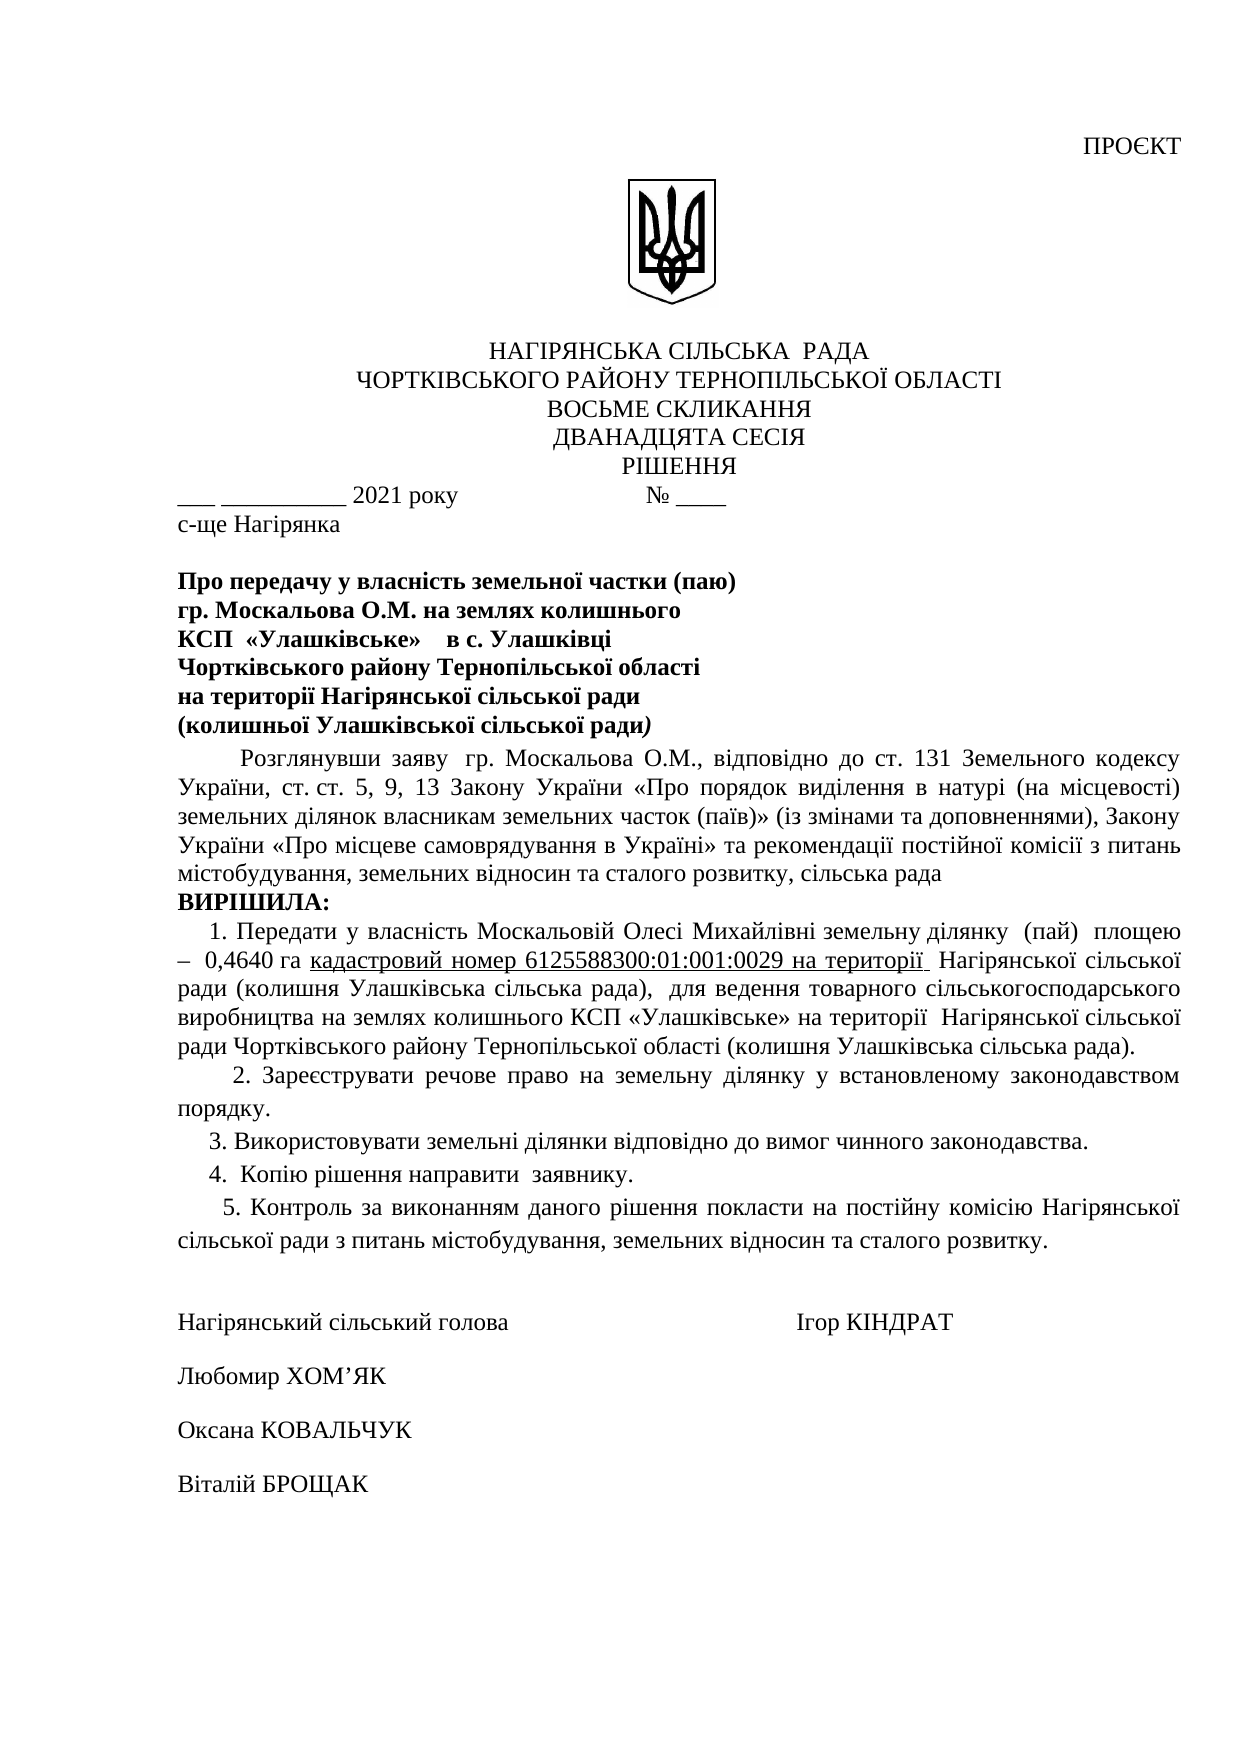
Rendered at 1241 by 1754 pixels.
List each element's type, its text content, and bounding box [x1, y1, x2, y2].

text ЧОРТКІВСЬКОГО РАЙОНУ ТЕРНОПІЛЬСЬКОЇ ОБЛАСТІ [177, 365, 1181, 394]
text гр. Москальова О.М. на землях колишнього [177, 595, 1181, 624]
text на території Нагірянської сільської ради [177, 681, 1181, 710]
text ДВАНАДЦЯТА СЕСІЯ [177, 422, 1181, 451]
text ___ __________ 2021 року № ____ [177, 480, 1181, 509]
text Чортківського району Тернопільської області [177, 652, 1181, 681]
text 3. Використовувати земельні ділянки відповідно до вимог чинного законодавства. [177, 1126, 1181, 1154]
text НАГІРЯНСЬКА СІЛЬСЬКА РАДА [177, 336, 1181, 365]
text с-ще Нагірянка [177, 509, 1181, 537]
text Любомир ХОМ’ЯК [177, 1361, 1181, 1390]
text 2. Зареєструвати речове право на земельну ділянку у встановленому законодавством порядку. [177, 1060, 1181, 1122]
text ПРОЄКТ [177, 131, 1181, 160]
picture [627, 178, 719, 308]
text (колишньої Улашківської сільської ради) [177, 710, 1181, 739]
text Оксана КОВАЛЬЧУК [177, 1415, 1181, 1444]
text Розглянувши заяву гр. Москальова О.М., відповідно до ст. 131 Земельного кодексу України, ст. ст. 5, 9, 13 Закону України «Про порядок виділення в натурі (на місцевості) земельних ділянок власникам земельних часток (паїв)» (із змінами та доповненнями), Закону України «Про місцеве самоврядування в Україні» та рекомендації постійної комісії з питань містобудування, земельних відносин та сталого розвитку, сільська рада [177, 739, 1181, 887]
text Віталій БРОЩАК [177, 1469, 1181, 1498]
text КСП «Улашківське» в с. Улашківці [177, 624, 1181, 652]
text ВИРІШИЛА: [177, 887, 1181, 916]
text Нагірянський сільський голова Ігор КІНДРАТ [177, 1307, 1181, 1336]
text 1. Передати у власність Москальовій Олесі Михайлівні земельну ділянку (пай) площею – 0,4640 га кадастровий номер 6125588300:01:001:0029 на території Нагірянської сільської ради (колишня Улашківська сільська рада), для ведення товарного сільськогосподарського виробництва на землях колишнього КСП «Улашківське» на території Нагірянської сільської ради Чортківського району Тернопільської області (колишня Улашківська сільська рада). [177, 916, 1181, 1060]
text 5. Контроль за виконанням даного рішення покласти на постійну комісію Нагірянської сільської ради з питань містобудування, земельних відносин та сталого розвитку. [177, 1192, 1181, 1254]
text РІШЕННЯ [177, 451, 1181, 480]
text Про передачу у власність земельної частки (паю) [177, 566, 1181, 595]
text ВОСЬМЕ СКЛИКАННЯ [177, 394, 1181, 422]
text 4. Копію рішення направити заявнику. [177, 1159, 1181, 1188]
